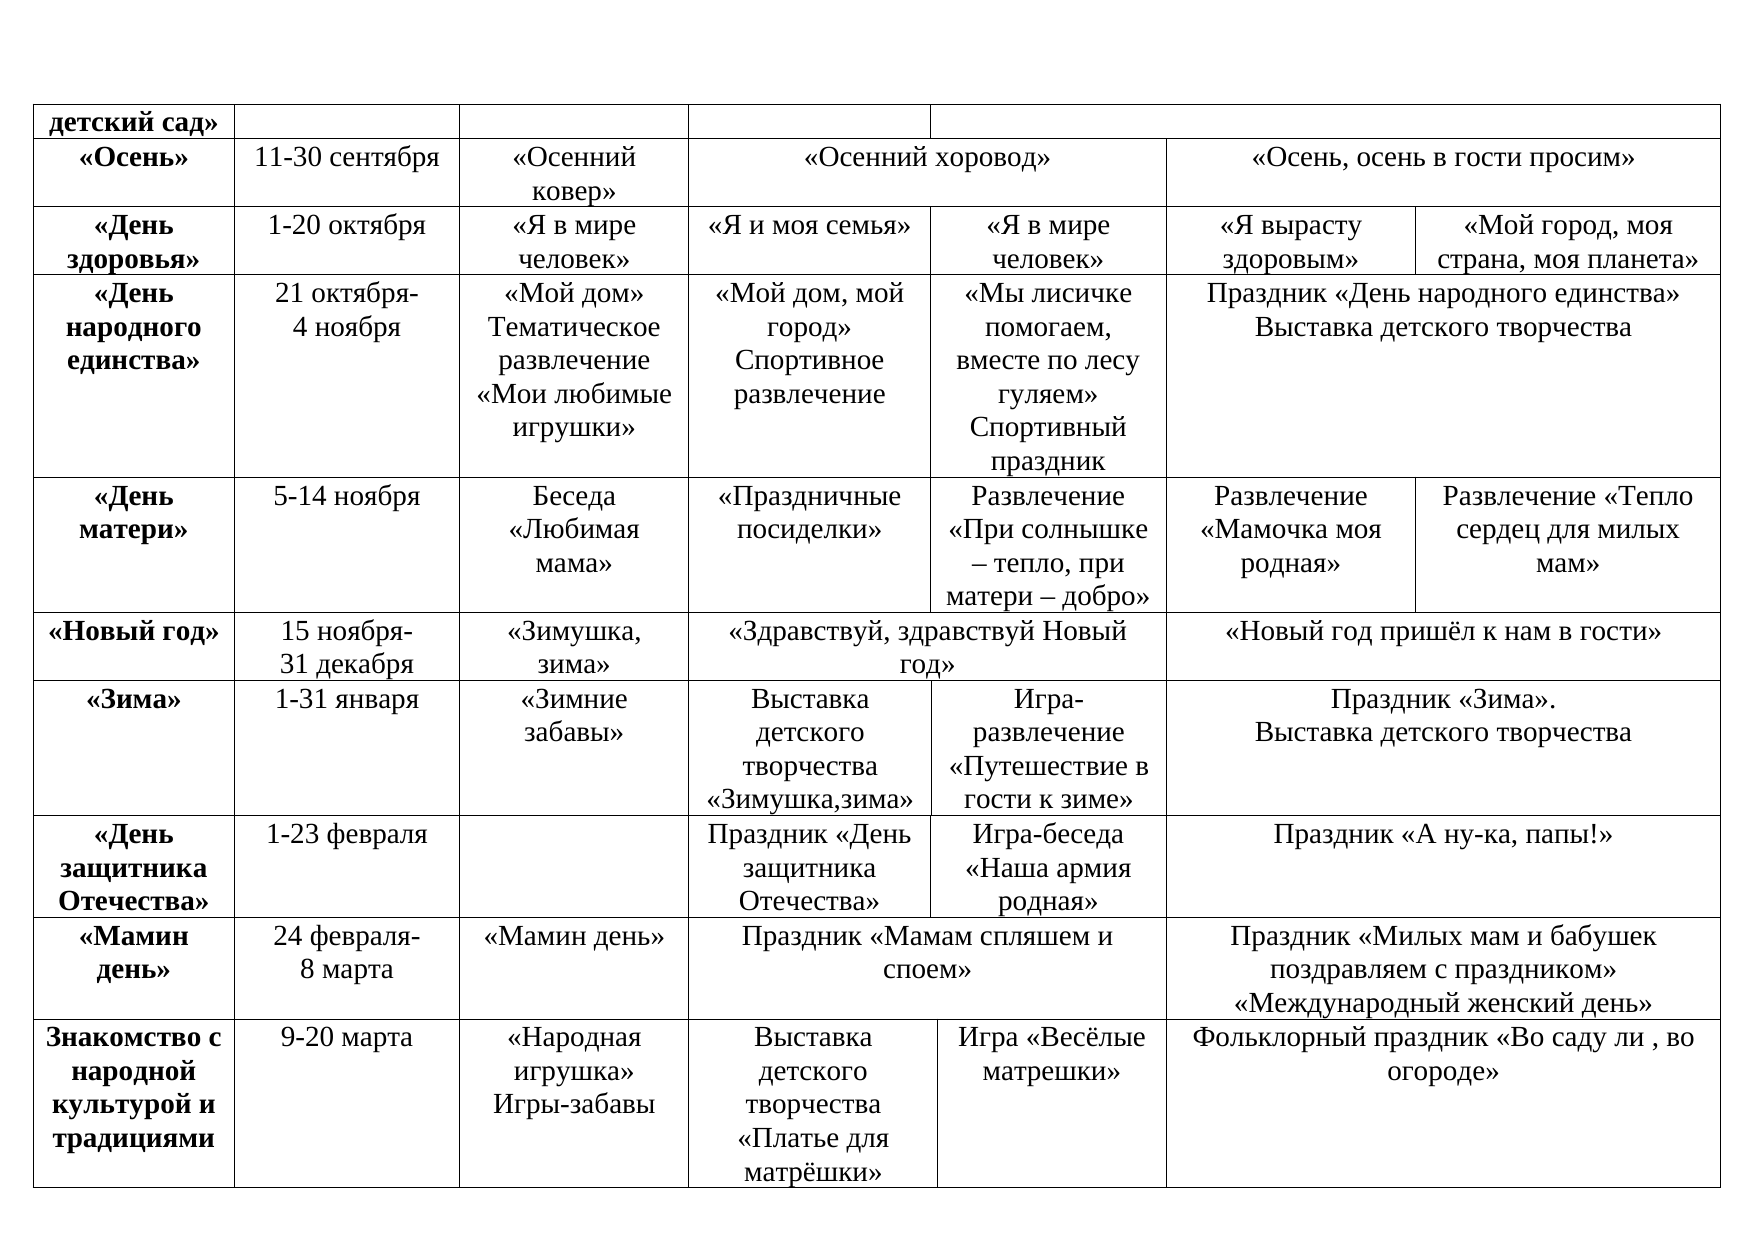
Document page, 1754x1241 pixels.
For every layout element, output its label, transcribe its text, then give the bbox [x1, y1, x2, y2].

table_cell «Народная игрушка» Игры-забавы [460, 1020, 688, 1187]
table_cell «Праздничные посиделки» [689, 478, 930, 612]
table_cell «Здравствуй, здравствуй Новый год» [689, 613, 1166, 680]
table_cell Праздник «День народного единства» Выставка детского творчества [1167, 275, 1720, 477]
table_cell «День здоровья» [34, 207, 234, 274]
table_cell Выставка детского творчества «Платье для матрёшки» [689, 1020, 937, 1187]
table_cell Праздник «Мамам спляшем и споем» [689, 918, 1166, 1018]
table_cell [931, 105, 1720, 138]
table_cell 1-20 октября [235, 207, 459, 274]
table_cell «Зимние забавы» [460, 681, 688, 815]
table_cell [460, 105, 688, 138]
table_cell Беседа «Любимая мама» [460, 478, 688, 612]
table_cell «День народного единства» [34, 275, 234, 477]
table_cell 9-20 марта [235, 1020, 459, 1187]
table_cell 24 февраля- 8 марта [235, 918, 459, 1018]
table_cell Развлечение «При солнышке – тепло, при матери – добро» [931, 478, 1166, 612]
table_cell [689, 105, 930, 138]
table_cell Игра-развлечение «Путешествие в гости к зиме» [932, 681, 1166, 815]
table_cell Развлечение «Тепло сердец для милых мам» [1416, 478, 1720, 612]
table_cell [460, 816, 688, 917]
table_cell «Мой дом, мой город» Спортивное развлечение [689, 275, 930, 477]
table_cell «День матери» [34, 478, 234, 612]
table_cell «Новый год пришёл к нам в гости» [1167, 613, 1720, 680]
table_cell Праздник «Зима». Выставка детского творчества [1167, 681, 1720, 815]
table_cell «Зима» [34, 681, 234, 815]
table_cell «Мамин день» [460, 918, 688, 1018]
table_cell Игра-беседа «Наша армия родная» [931, 816, 1166, 917]
table_cell 1-23 февраля [235, 816, 459, 917]
table_cell «Осенний хоровод» [689, 139, 1166, 206]
table_cell Фольклорный праздник «Во саду ли , во огороде» [1167, 1020, 1720, 1187]
table_cell «Осенний ковер» [460, 139, 688, 206]
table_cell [235, 105, 459, 138]
table_cell «Мы лисичке помогаем, вместе по лесу гуляем» Спортивный праздник [931, 275, 1166, 477]
table_cell 1-31 января [235, 681, 459, 815]
table_cell Праздник «А ну-ка, папы!» [1167, 816, 1720, 917]
table_cell 11-30 сентября [235, 139, 459, 206]
table_cell «День защитника Отечества» [34, 816, 234, 917]
table_cell «Мой дом» Тематическое развлечение «Мои любимые игрушки» [460, 275, 688, 477]
table_cell Знакомство с народной культурой и традициями [34, 1020, 234, 1187]
table_cell «Осень, осень в гости просим» [1167, 139, 1720, 206]
table_cell Праздник «Милых мам и бабушек поздравляем с праздником» «Международный женский день» [1167, 918, 1720, 1018]
table_cell 5-14 ноября [235, 478, 459, 612]
table_cell Праздник «День защитника Отечества» [689, 816, 930, 917]
table_cell «Новый год» [34, 613, 234, 680]
table_cell 15 ноября- 31 декабря [235, 613, 459, 680]
table_cell Игра «Весёлые матрешки» [938, 1020, 1166, 1187]
table_cell Выставка детского творчества «Зимушка,зима» [689, 681, 931, 815]
table_cell «Я и моя семья» [689, 207, 930, 274]
table_cell «Осень» [34, 139, 234, 206]
table_cell «Я вырасту здоровым» [1167, 207, 1415, 274]
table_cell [34, 105, 234, 138]
table_cell «Мой город, моя страна, моя планета» [1416, 207, 1720, 274]
table_cell Развлечение «Мамочка моя родная» [1167, 478, 1415, 612]
table_cell «Я в мире человек» [460, 207, 688, 274]
table_cell «Зимушка, зима» [460, 613, 688, 680]
table_cell «Мамин день» [34, 918, 234, 1018]
table_cell «Я в мире человек» [931, 207, 1166, 274]
table_cell 21 октября- 4 ноября [235, 275, 459, 477]
